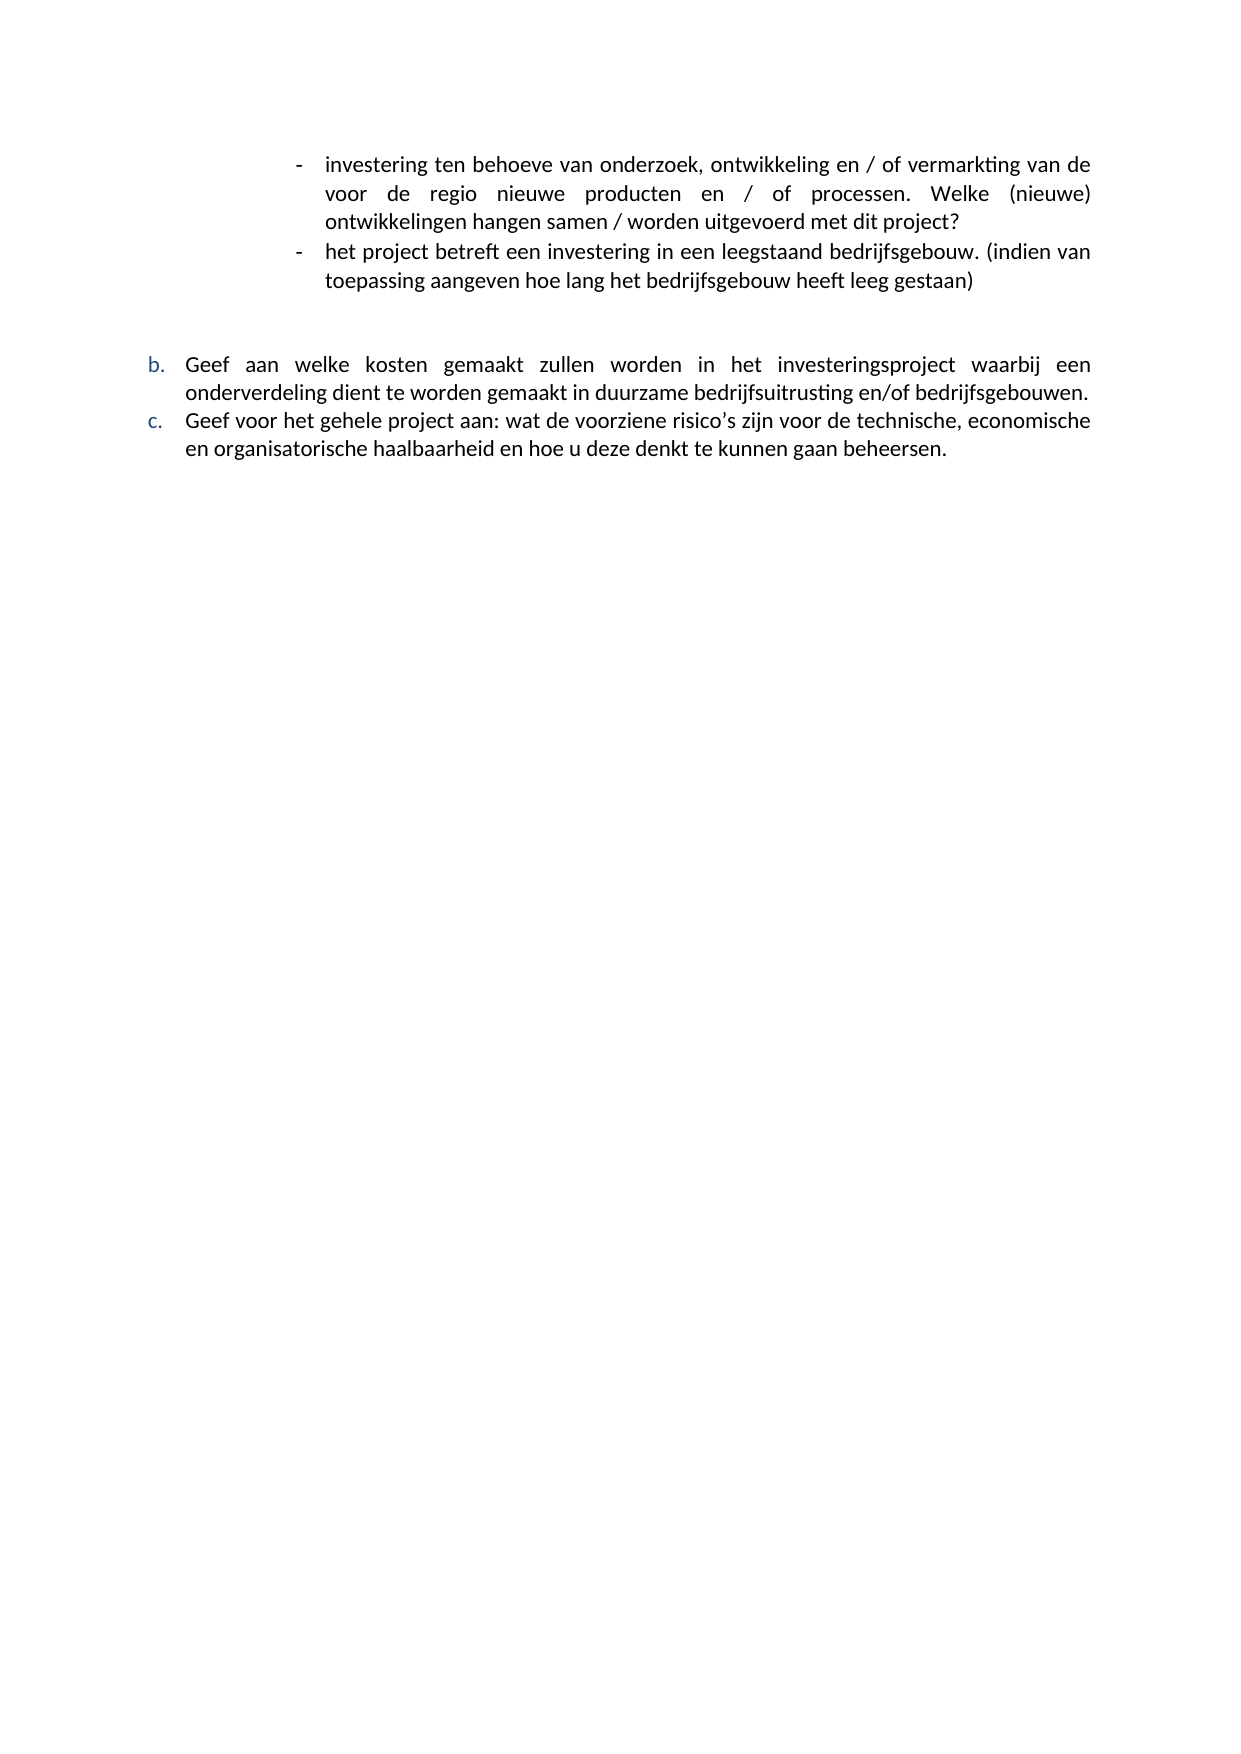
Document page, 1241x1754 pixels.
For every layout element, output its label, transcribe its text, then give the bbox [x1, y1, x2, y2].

list investering ten behoeve van onderzoek, ontwikkeling en / of vermarkting van de voor de regio nieuwe producten en / of processen. Welke (nieuwe) ontwikkelingen hangen samen / worden uitgevoerd met dit project? [295, 148, 1093, 235]
list Geef voor het gehele project aan: wat de voorziene risico’s zijn voor de technische, economische en organisatorische haalbaarheid en hoe u deze denkt te kunnen gaan beheersen. [148, 406, 1093, 462]
list het project betreft een investering in een leegstaand bedrijfsgebouw. (indien van toepassing aangeven hoe lang het bedrijfsgebouw heeft leeg gestaan) [295, 235, 1093, 294]
list Geef aan welke kosten gemaakt zullen worden in het investeringsproject waarbij een onderverdeling dient te worden gemaakt in duurzame bedrijfsuitrusting en/of bedrijfsgebouwen. [148, 350, 1093, 406]
